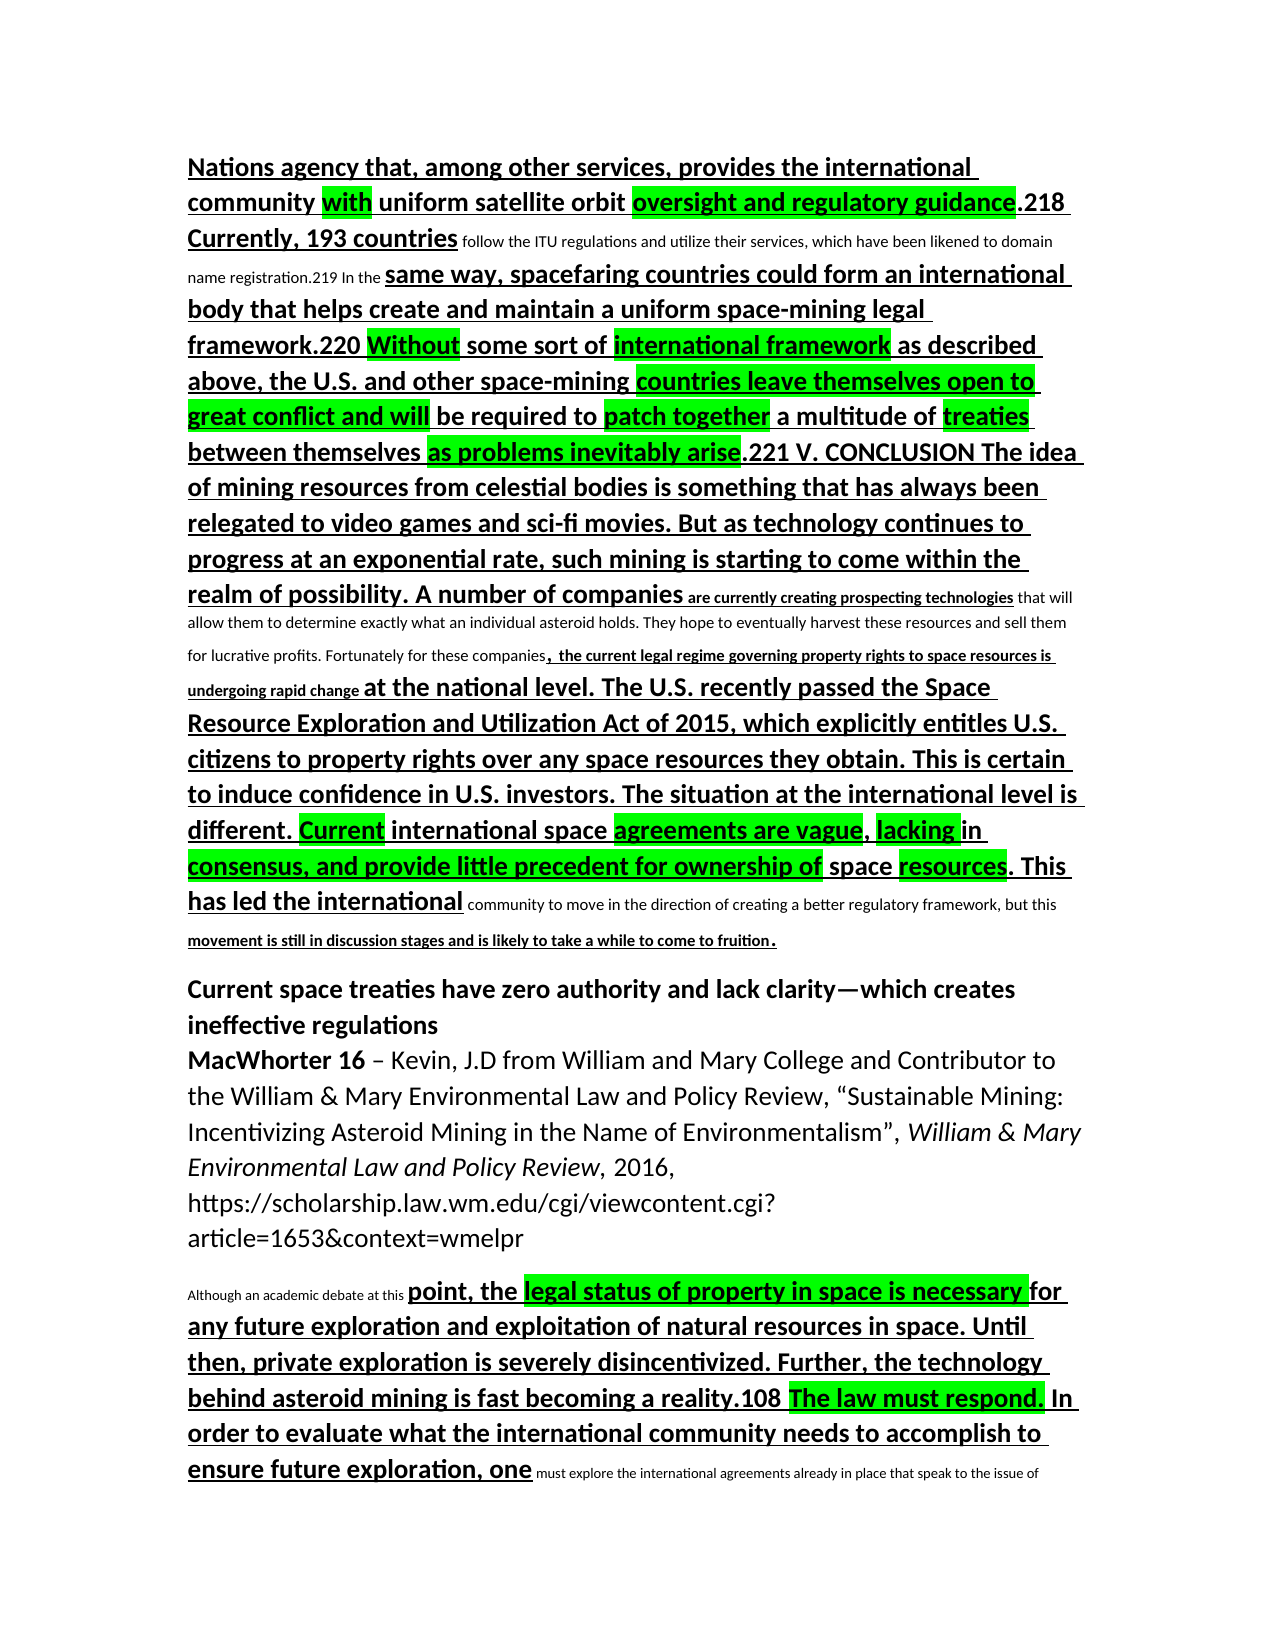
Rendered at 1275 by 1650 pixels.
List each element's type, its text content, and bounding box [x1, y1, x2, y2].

subtitle Current space treaties have zero authority and lack clarity—which creates ineffective regulations [187, 972, 1087, 1041]
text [187, 150, 1087, 953]
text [187, 1274, 1087, 1485]
text MacWhorter 16 – Kevin, J.D from William and Mary College and Contributor to the William & Mary Environmental Law and Policy Review, “Sustainable Mining: Incentivizing Asteroid Mining in the Name of Environmentalism”, William & Mary Environmental Law and Policy Review, 2016, https://scholarship.law.wm.edu/cgi/viewcontent.cgi?article=1653&context=wmelpr [187, 1043, 1087, 1255]
